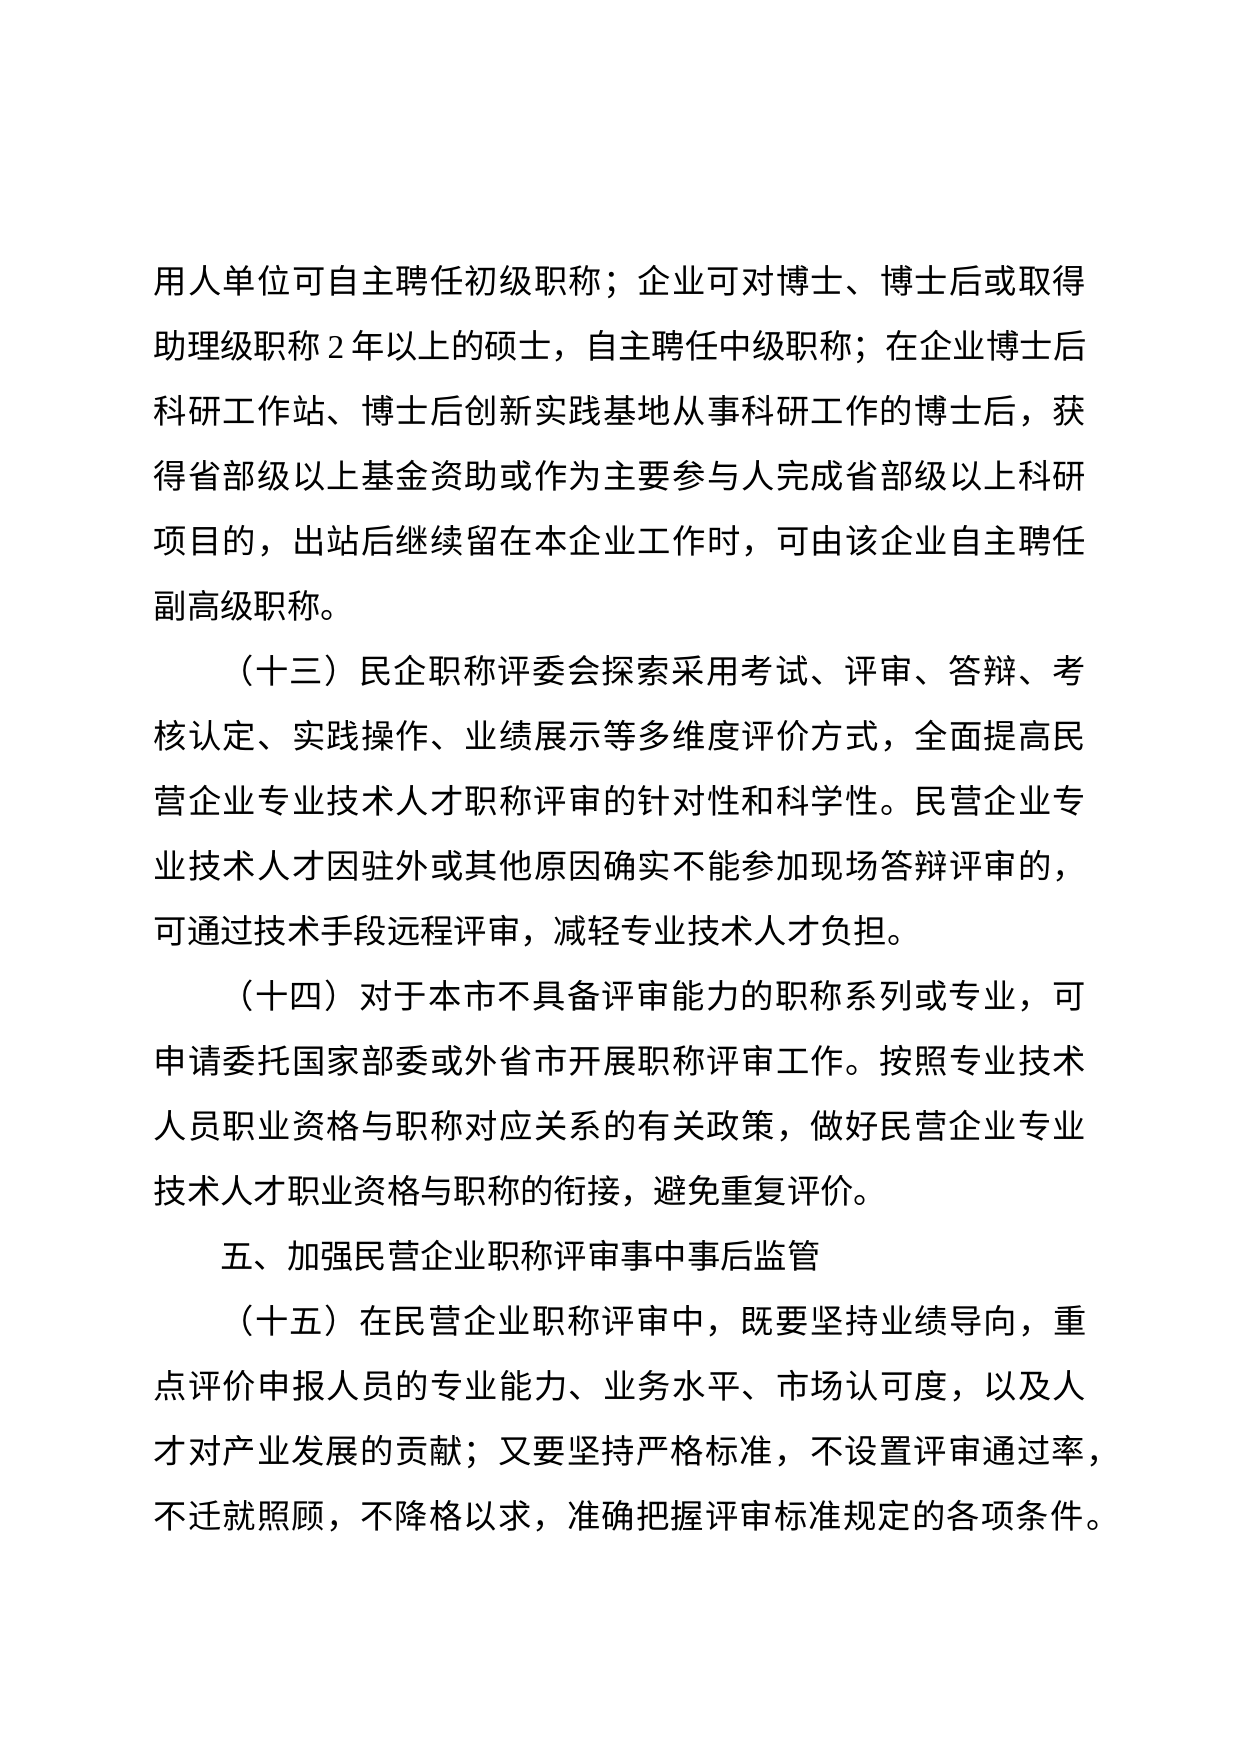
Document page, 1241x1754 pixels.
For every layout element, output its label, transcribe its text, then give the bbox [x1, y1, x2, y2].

text （十四）对于本市不具备评审能力的职称系列或专业，可申请委托国家部委或外省市开展职称评审工作。按照专业技术人员职业资格与职称对应关系的有关政策，做好民营企业专业技术人才职业资格与职称的衔接，避免重复评价。 [153, 961, 1087, 1221]
text （十三）民企职称评委会探索采用考试、评审、答辩、考核认定、实践操作、业绩展示等多维度评价方式，全面提高民营企业专业技术人才职称评审的针对性和科学性。民营企业专业技术人才因驻外或其他原因确实不能参加现场答辩评审的，可通过技术手段远程评审，减轻专业技术人才负担。 [153, 636, 1087, 961]
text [153, 1286, 1087, 1546]
text 五、加强民营企业职称评审事中事后监管 [153, 1221, 1087, 1286]
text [153, 246, 1087, 636]
